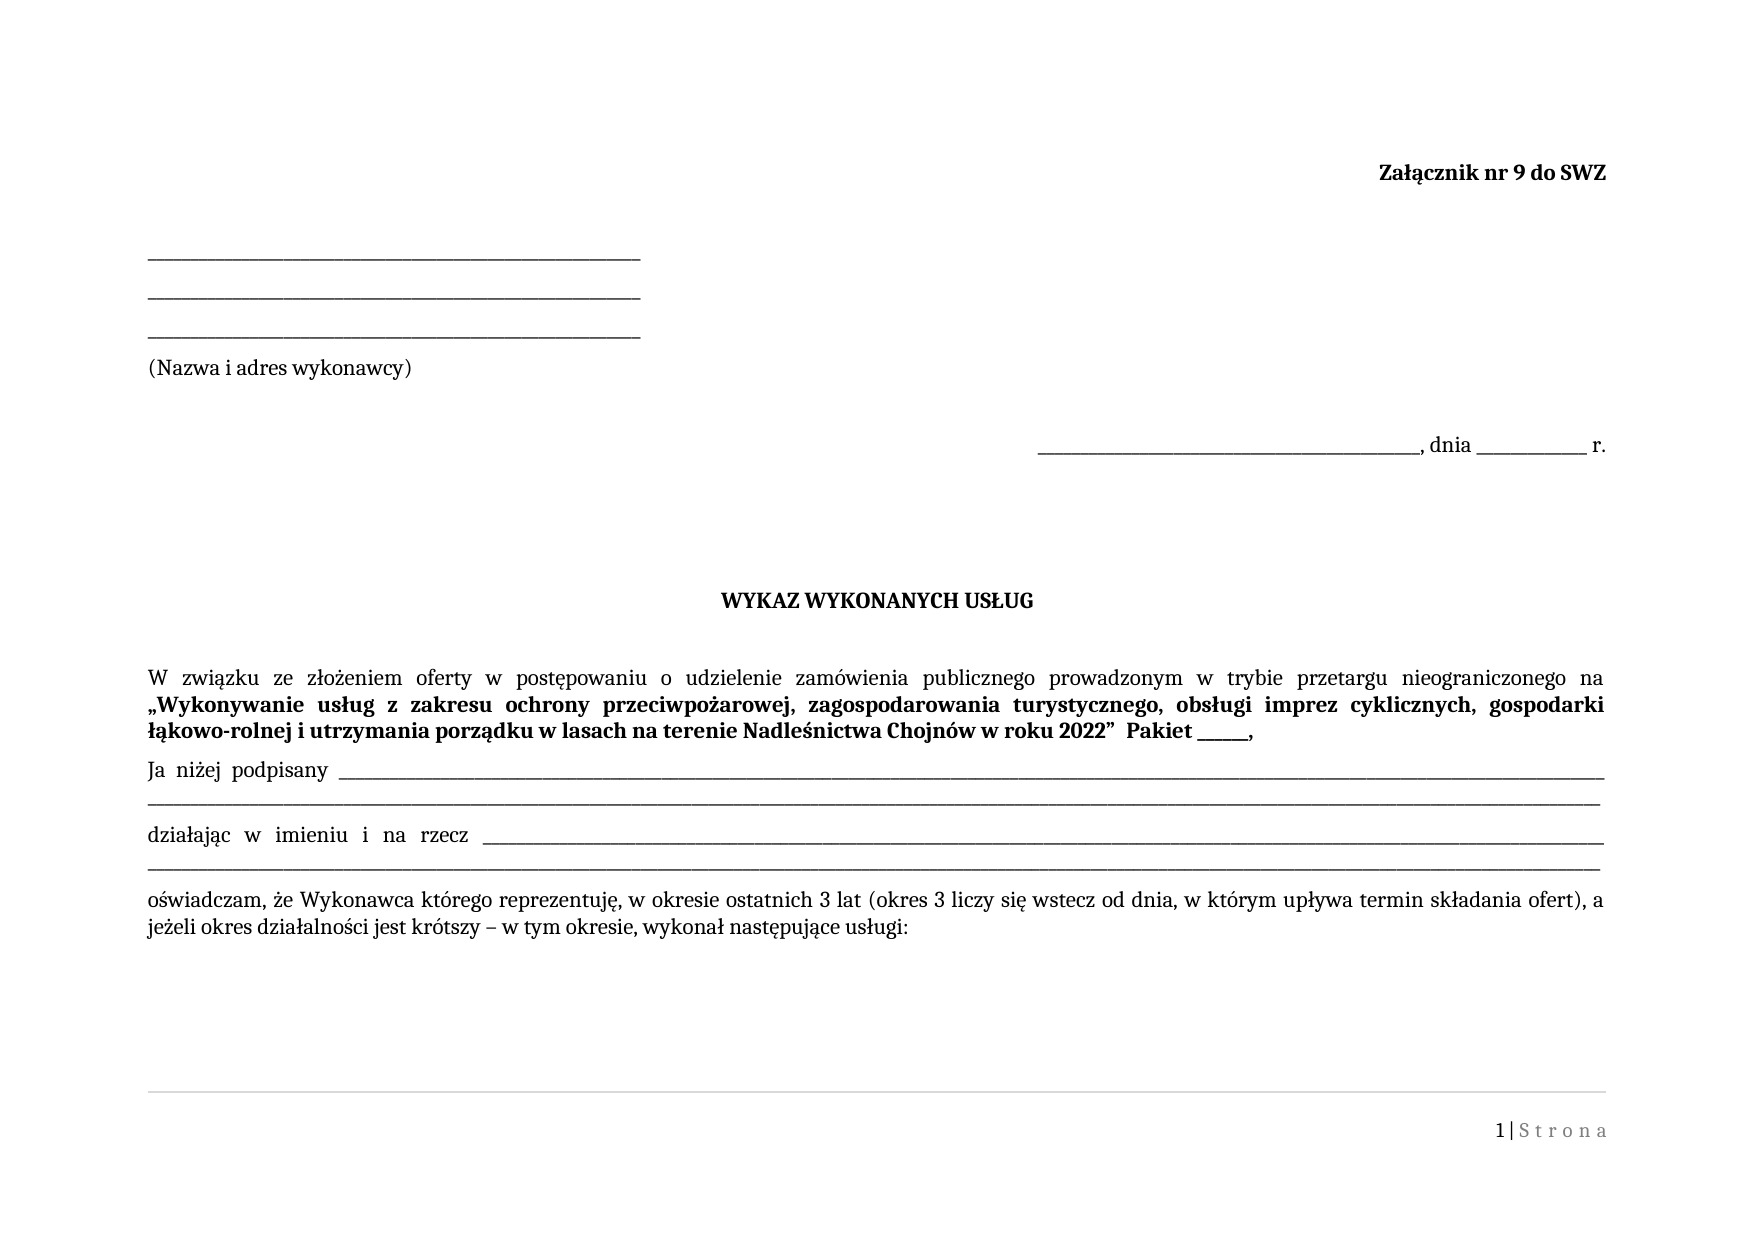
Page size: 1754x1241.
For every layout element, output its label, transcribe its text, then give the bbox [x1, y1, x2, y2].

text Załącznik nr 9 do SWZ [148, 160, 1606, 186]
text działając w imieniu i na rzecz ____________________________________________________________________________________________________________________________________ ___________________________________________________________________________________________________________________________________________________________________________ [148, 822, 1606, 875]
text (Nazwa i adres wykonawcy) [148, 354, 1606, 381]
text __________________________________________________________ [148, 238, 1606, 264]
text W związku ze złożeniem oferty w postępowaniu o udzielenie zamówienia publicznego prowadzonym w trybie przetargu nieograniczonego na „Wykonywanie usług z zakresu ochrony przeciwpożarowej, zagospodarowania turystycznego, obsługi imprez cyklicznych, gospodarki łąkowo-rolnej i utrzymania porządku w lasach na terenie Nadleśnictwa Chojnów w roku 2022” Pakiet ______, [148, 665, 1606, 744]
text WYKAZ WYKONANYCH USŁUG [148, 587, 1606, 614]
text Ja niżej podpisany _____________________________________________________________________________________________________________________________________________________ ___________________________________________________________________________________________________________________________________________________________________________ [148, 757, 1606, 809]
text __________________________________________________________ [148, 277, 1606, 303]
text _____________________________________________, dnia _____________ r. [148, 432, 1606, 458]
text __________________________________________________________ [148, 316, 1606, 342]
text oświadczam, że Wykonawca którego reprezentuję, w okresie ostatnich 3 lat (okres 3 liczy się wstecz od dnia, w którym upływa termin składania ofert), a jeżeli okres działalności jest krótszy – w tym okresie, wykonał następujące usługi: [148, 887, 1606, 940]
